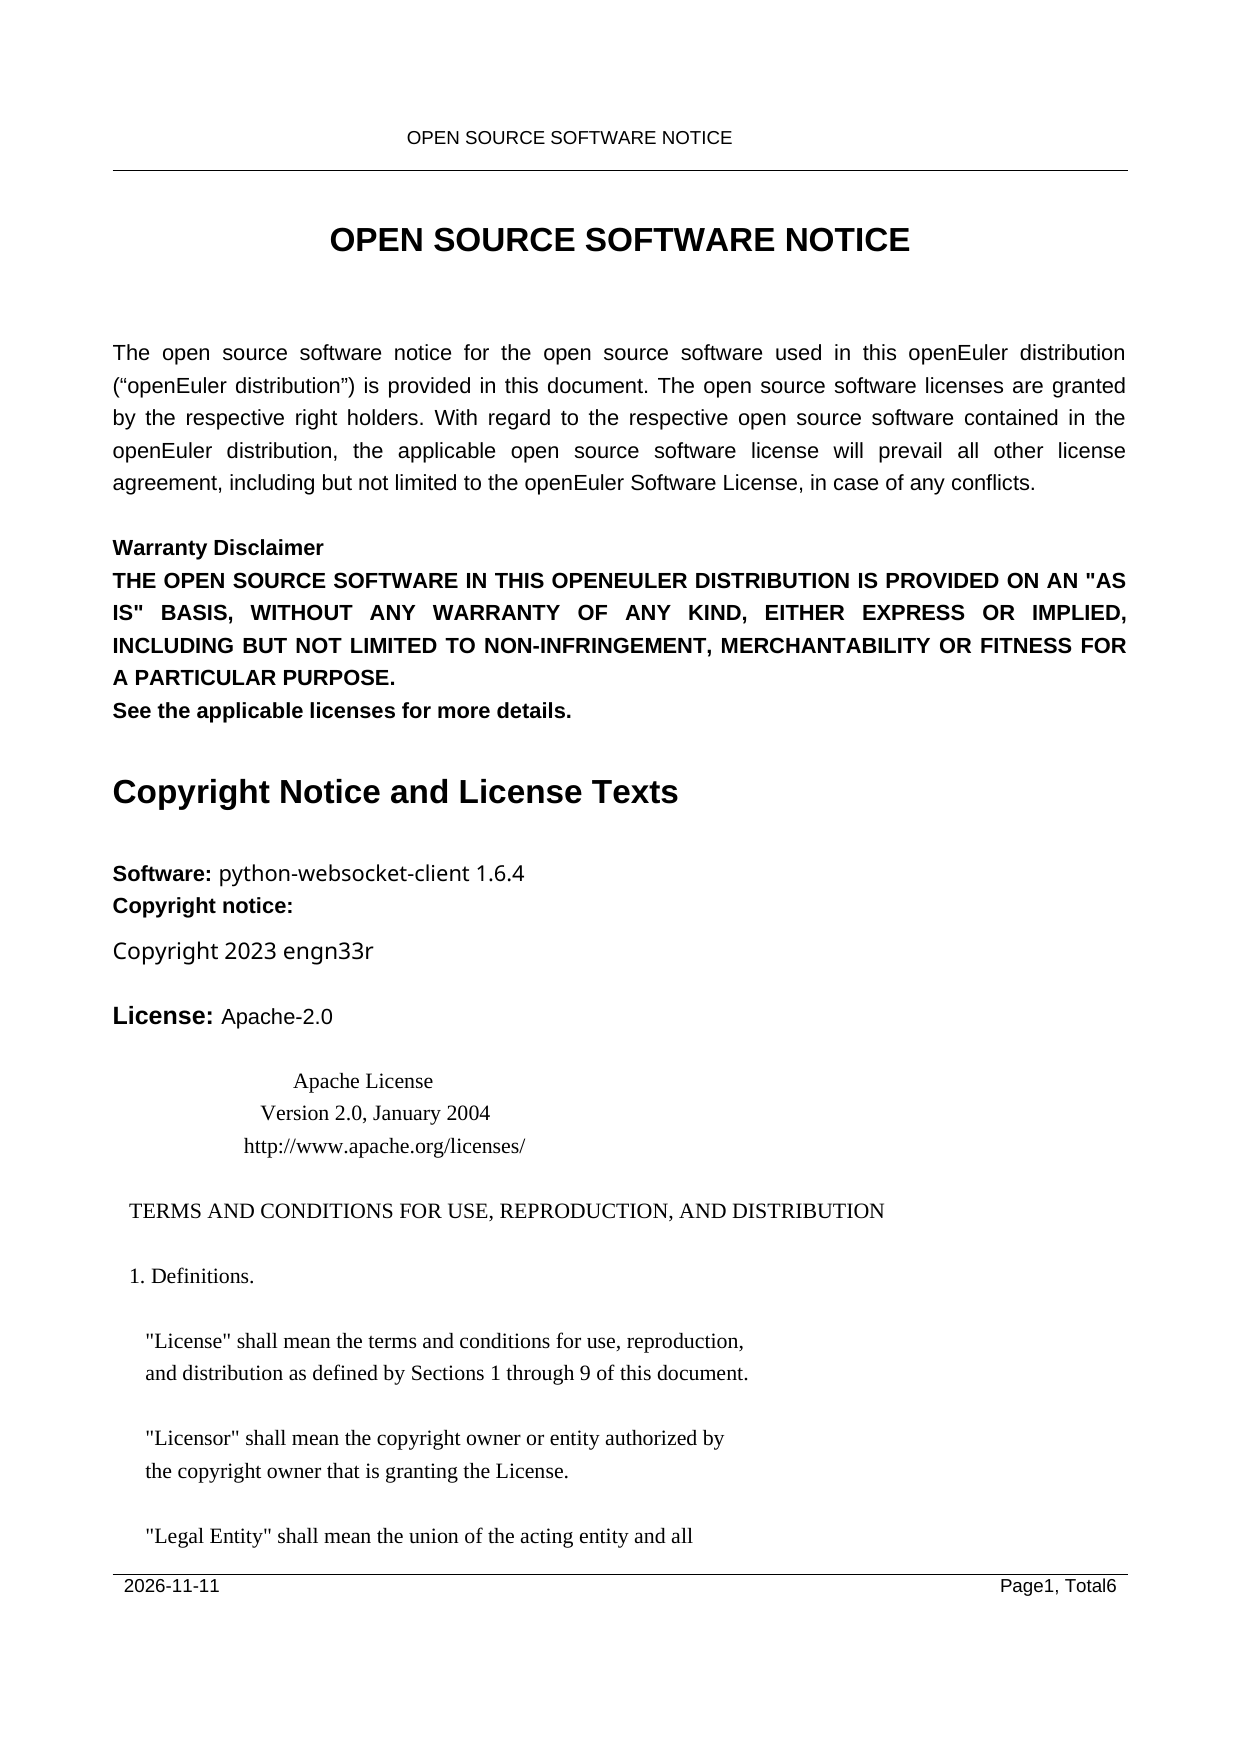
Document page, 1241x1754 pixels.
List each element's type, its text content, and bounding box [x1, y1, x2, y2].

text Copyright Notice and License Texts [112, 759, 1128, 824]
title Software: python-websocket-client 1.6.4 [112, 856, 1128, 889]
text OPEN SOURCE SOFTWARE NOTICE [112, 206, 1128, 271]
text Copyright notice: [112, 889, 1128, 921]
text The open source software notice for the open source software used in this openEuler distribution (“openEuler distribution”) is provided in this document. The open source software licenses are granted by the respective right holders. With regard to the respective open source software contained in the openEuler distribution, the applicable open source software license will prevail all other license agreement, including but not limited to the openEuler Software License, in case of any conflicts. [112, 336, 1128, 499]
text License: Apache-2.0 [112, 999, 1128, 1031]
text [112, 1031, 1128, 1551]
text Copyright 2023 engn33r [112, 934, 1128, 999]
text Warranty Disclaimer [112, 531, 1128, 564]
text THE OPEN SOURCE SOFTWARE IN THIS OPENEULER DISTRIBUTION IS PROVIDED ON AN "AS IS" BASIS, WITHOUT ANY WARRANTY OF ANY KIND, EITHER EXPRESS OR IMPLIED, INCLUDING BUT NOT LIMITED TO NON-INFRINGEMENT, MERCHANTABILITY OR FITNESS FOR A PARTICULAR PURPOSE. See the applicable licenses for more details. [112, 564, 1128, 726]
